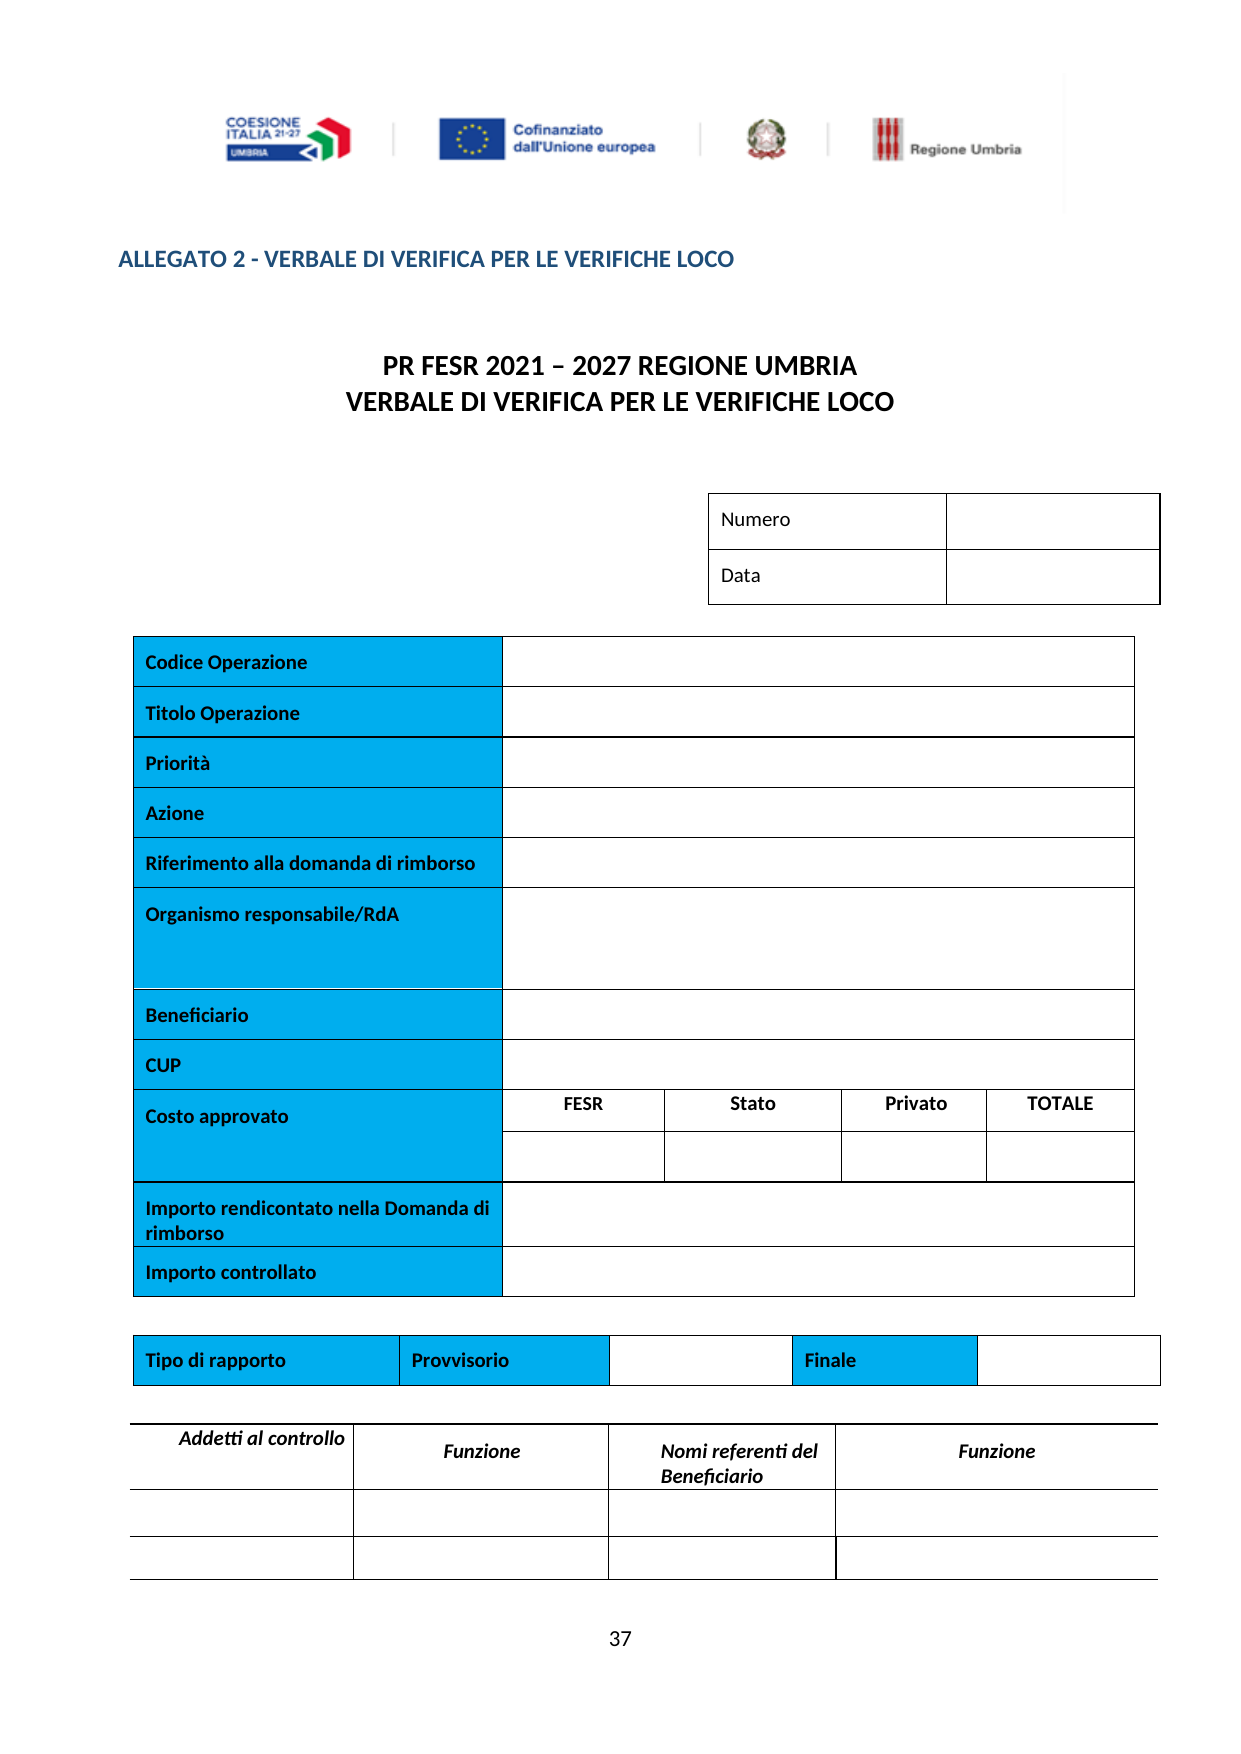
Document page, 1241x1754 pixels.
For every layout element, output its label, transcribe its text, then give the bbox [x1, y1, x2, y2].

table_cell [503, 1132, 664, 1181]
table_cell [503, 838, 1134, 887]
table_cell Importo rendicontato nella Domanda di rimborso [134, 1183, 502, 1246]
table_header Numero [709, 494, 946, 549]
table_cell Organismo responsabile/RdA [134, 888, 502, 988]
table_cell [609, 1490, 835, 1536]
table_cell Azione [134, 788, 502, 837]
table_cell [503, 1247, 1134, 1296]
table_header Codice Operazione [134, 637, 502, 686]
table_cell [503, 1040, 1134, 1089]
table_cell [354, 1490, 608, 1536]
text PR FESR 2021 – 2027 REGIONE UMBRIA [118, 347, 1122, 383]
table_cell [503, 888, 1134, 988]
table_header Tipo di rapporto [134, 1336, 399, 1385]
table_header Provvisorio [400, 1336, 609, 1385]
table_cell [130, 1537, 353, 1579]
picture [172, 73, 1068, 215]
table_cell [947, 550, 1159, 604]
table_cell [503, 788, 1134, 837]
table_cell FESR [503, 1090, 664, 1131]
table_header [947, 494, 1159, 549]
table_cell Beneficiario [134, 990, 502, 1039]
table_cell [836, 1490, 1158, 1536]
table_cell Costo approvato [134, 1090, 502, 1181]
table_cell [503, 1183, 1134, 1246]
table_cell Titolo Operazione [134, 687, 502, 736]
table_cell Priorità [134, 738, 502, 787]
table_cell Importo controllato [134, 1247, 502, 1296]
table_header [978, 1336, 1160, 1385]
table_header Funzione [836, 1425, 1158, 1489]
table_cell [354, 1537, 608, 1579]
table_cell CUP [134, 1040, 502, 1089]
subtitle ALLEGATO 2 - VERBALE DI VERIFICA PER LE VERIFICHE LOCO [118, 243, 1122, 273]
table_cell [609, 1537, 835, 1579]
table_cell [987, 1132, 1134, 1181]
table_cell Privato [842, 1090, 986, 1131]
table_cell [837, 1537, 1158, 1579]
table_header [610, 1336, 792, 1385]
table_cell Riferimento alla domanda di rimborso [134, 838, 502, 887]
table_header Funzione [354, 1425, 608, 1489]
table_cell [503, 687, 1134, 736]
text VERBALE DI VERIFICA PER LE VERIFICHE LOCO [118, 383, 1122, 418]
table_header Finale [793, 1336, 977, 1385]
table_cell Stato [665, 1090, 841, 1131]
table_header [503, 637, 1134, 686]
table_header Nomi referenti del Beneficiario [609, 1425, 835, 1489]
table_cell Data [709, 550, 946, 604]
table_cell TOTALE [987, 1090, 1134, 1131]
table_cell [503, 738, 1134, 787]
table_cell [665, 1132, 841, 1181]
table_cell [503, 990, 1134, 1039]
table_header Addetti al controllo [130, 1425, 353, 1489]
table_cell [842, 1132, 986, 1181]
table_cell [130, 1490, 353, 1536]
